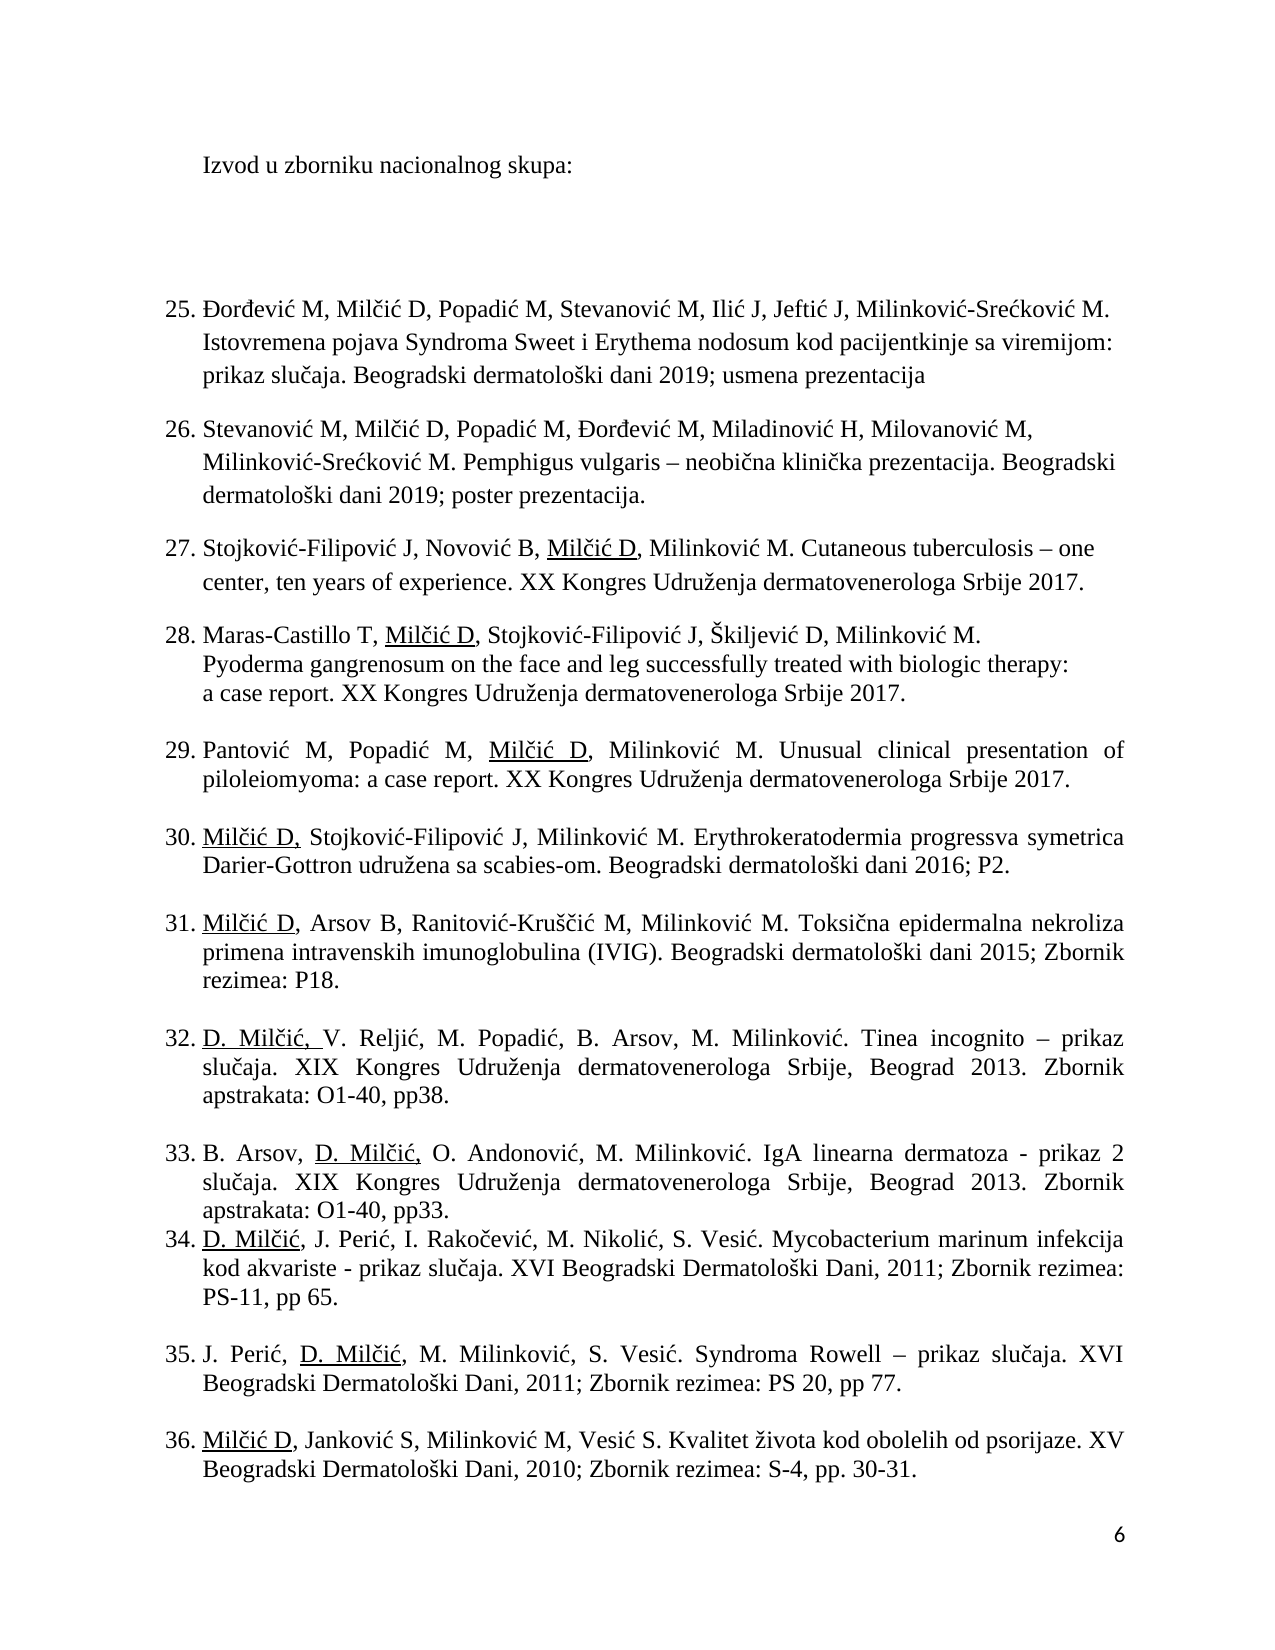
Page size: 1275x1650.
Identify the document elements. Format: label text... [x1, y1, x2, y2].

text Izvod u zborniku nacionalnog skupa: [202, 150, 1125, 179]
list Pantović M, Popadić M, Milčić D, Milinković M. Unusual clinical presentation of piloleiomyoma: a case report. XX Kongres Udruženja dermatovenerologa Srbije 2017. [165, 735, 1125, 793]
list Stevanović M, Milčić D, Popadić M, Đorđević M, Miladinović H, Milovanović M, Milinković-Srećković M. Pemphigus vulgaris – neobična klinička prezentacija. Beogradski dermatološki dani 2019; poster prezentacija. [165, 414, 1125, 508]
list Stojković-Filipović J, Novović B, Milčić D, Milinković M. Cutaneous tuberculosis – one center, ten years of experience. XX Kongres Udruženja dermatovenerologa Srbije 2017. [165, 533, 1125, 595]
list Maras-Castillo T, Milčić D, Stojković-Filipović J, Škiljević D, Milinković M. [165, 620, 1125, 649]
text a case report. XX Kongres Udruženja dermatovenerologa Srbije 2017. [202, 678, 1125, 707]
list Milčić D, Janković S, Milinković M, Vesić S. Kvalitet života kod obolelih od psorijaze. XV Beogradski Dermatološki Dani, 2010; Zbornik rezimea: S-4, pp. 30-31. [165, 1425, 1125, 1483]
list D. Milčić, V. Reljić, M. Popadić, B. Arsov, M. Milinković. Tinea incognito – prikaz slučaja. XIX Kongres Udruženja dermatovenerologa Srbije, Beograd 2013. Zbornik apstrakata: O1-40, pp38. [165, 1023, 1125, 1109]
list B. Arsov, D. Milčić, O. Andonović, M. Milinković. IgA linearna dermatoza - prikaz 2 slučaja. XIX Kongres Udruženja dermatovenerologa Srbije, Beograd 2013. Zbornik apstrakata: O1-40, pp33. [165, 1138, 1125, 1224]
list Đorđević M, Milčić D, Popadić M, Stevanović M, Ilić J, Jeftić J, Milinković-Srećković M. Istovremena pojava Syndroma Sweet i Erythema nodosum kod pacijentkinje sa viremijom: prikaz slučaja. Beogradski dermatološki dani 2019; usmena prezentacija [165, 294, 1125, 388]
list J. Perić, D. Milčić, M. Milinković, S. Vesić. Syndroma Rowell – prikaz slučaja. XVI Beogradski Dermatološki Dani, 2011; Zbornik rezimea: PS 20, pp 77. [165, 1339, 1125, 1397]
text Pyoderma gangrenosum on the face and leg successfully treated with biologic therapy: [202, 649, 1125, 678]
list D. Milčić, J. Perić, I. Rakočević, M. Nikolić, S. Vesić. Mycobacterium marinum infekcija kod akvariste - prikaz slučaja. XVI Beogradski Dermatološki Dani, 2011; Zbornik rezimea: PS-11, pp 65. [165, 1224, 1125, 1310]
list Milčić D, Stojković-Filipović J, Milinković M. Erythrokeratodermia progressva symetrica Darier-Gottron udružena sa scabies-om. Beogradski dermatološki dani 2016; P2. [165, 822, 1125, 879]
list Milčić D, Arsov B, Ranitović-Kruščić M, Milinković M. Toksična epidermalna nekroliza primena intravenskih imunoglobulina (IVIG). Beogradski dermatološki dani 2015; Zbornik rezimea: P18. [165, 908, 1125, 994]
